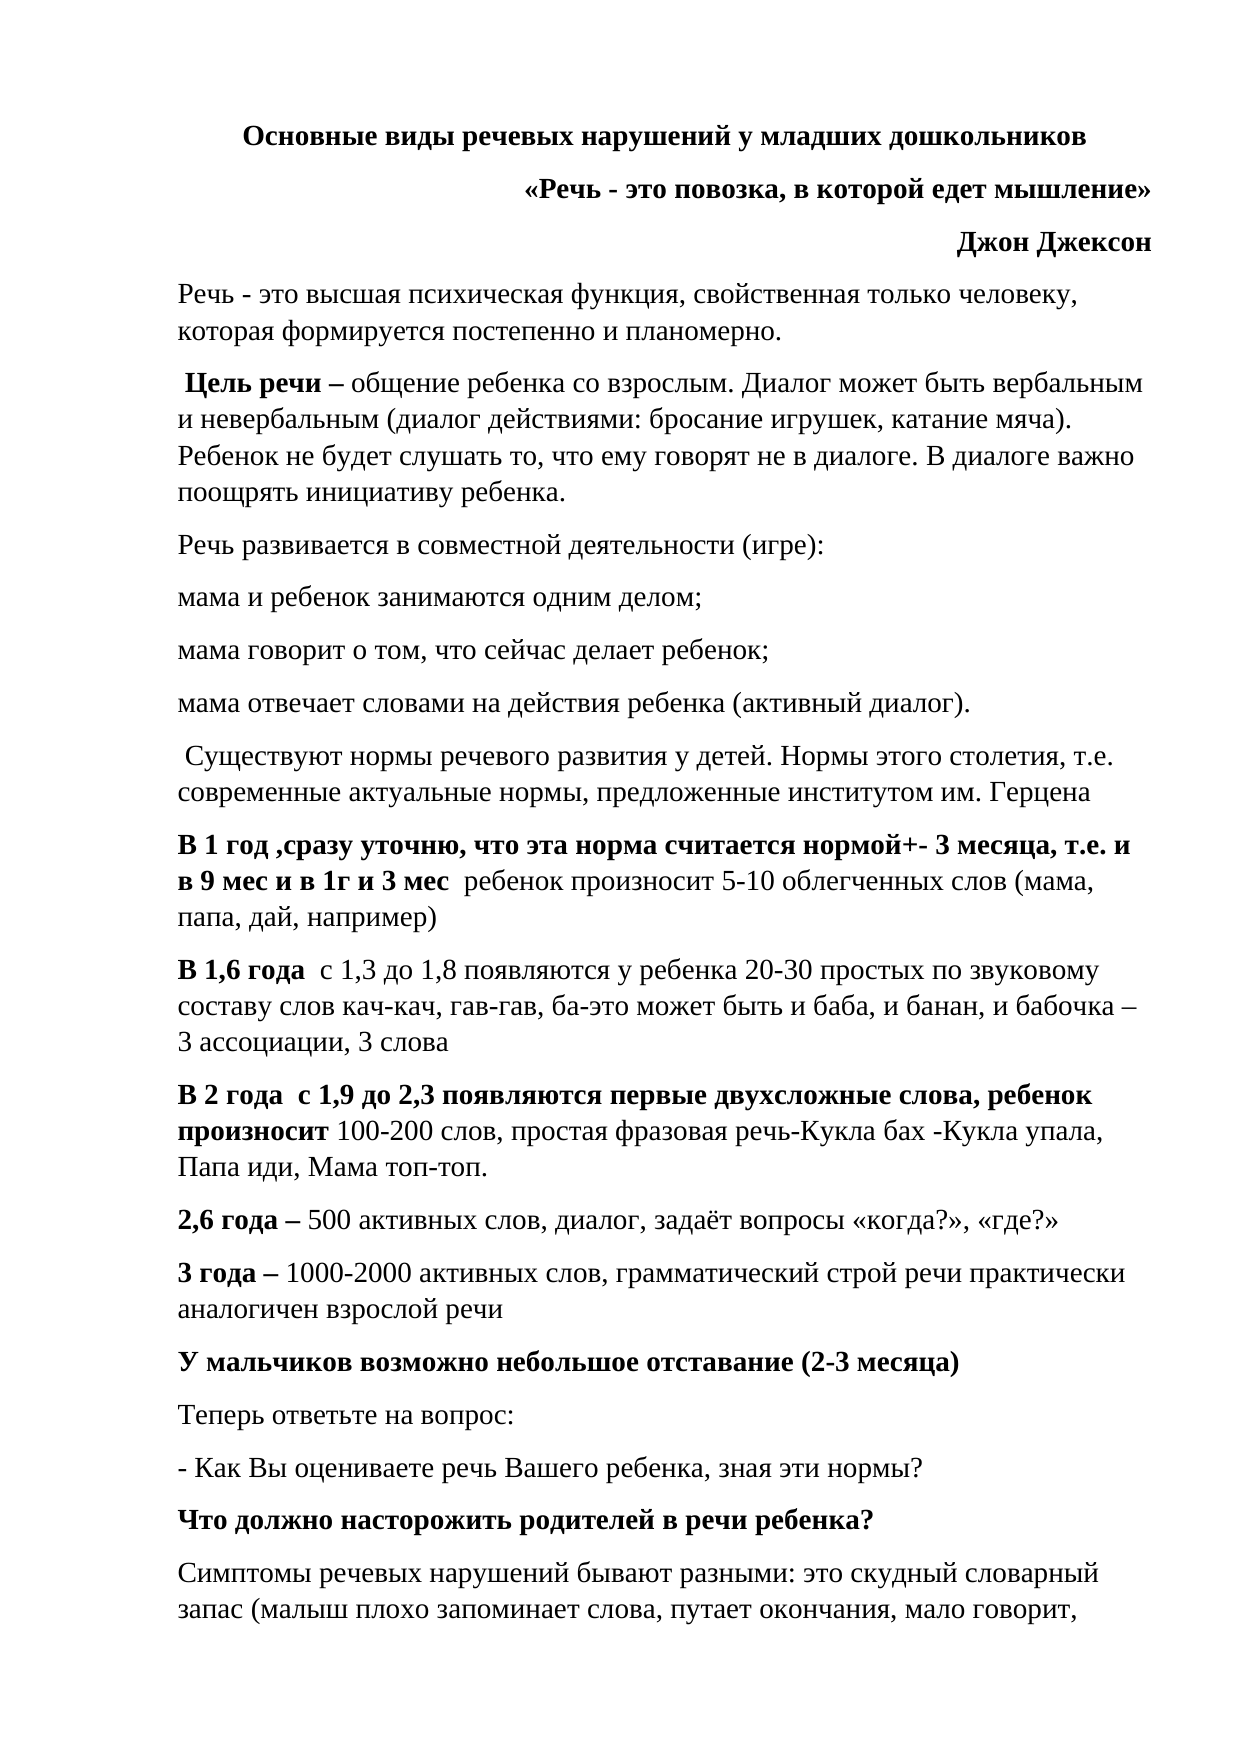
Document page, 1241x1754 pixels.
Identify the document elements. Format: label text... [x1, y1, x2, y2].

text мама отвечает словами на действия ребенка (активный диалог). [177, 685, 1152, 719]
text Речь - это высшая психическая функция, свойственная только человеку, которая формируется постепенно и планомерно. [177, 277, 1152, 346]
text В 1 год ,сразу уточню, что эта норма считается нормой+- 3 месяца, т.е. и в 9 мес и в 1г и 3 мес ребенок произносит 5-10 облегченных слов (мама, папа, дай, например) [177, 827, 1152, 933]
text Что должно насторожить родителей в речи ребенка? [177, 1502, 1152, 1536]
text Теперь ответьте на вопрос: [177, 1397, 1152, 1430]
text мама говорит о том, что сейчас делает ребенок; [177, 632, 1152, 666]
text 2,6 года – 500 активных слов, диалог, задаёт вопросы «когда?», «где?» [177, 1202, 1152, 1236]
text - Как Вы оцениваете речь Вашего ребенка, зная эти нормы? [177, 1450, 1152, 1483]
text «Речь - это повозка, в которой едет мышление» [177, 171, 1152, 204]
text 3 года – 1000-2000 активных слов, грамматический строй речи практически аналогичен взрослой речи [177, 1255, 1152, 1325]
text Речь развивается в совместной деятельности (игре): [177, 527, 1152, 560]
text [177, 1555, 1152, 1625]
text Джон Джексон [177, 224, 1152, 257]
text мама и ребенок занимаются одним делом; [177, 579, 1152, 613]
text В 1,6 года с 1,3 до 1,8 появляются у ребенка 20-30 простых по звуковому составу слов кач-кач, гав-гав, ба-это может быть и баба, и банан, и бабочка – 3 ассоциации, 3 слова [177, 952, 1152, 1058]
text Существуют нормы речевого развития у детей. Нормы этого столетия, т.е. современные актуальные нормы, предложенные институтом им. Герцена [177, 738, 1152, 808]
text В 2 года с 1,9 до 2,3 появляются первые двухсложные слова, ребенок произносит 100-200 слов, простая фразовая речь-Кукла бах -Кукла упала, Папа иди, Мама топ-топ. [177, 1077, 1152, 1183]
text Основные виды речевых нарушений у младших дошкольников [177, 118, 1152, 152]
text У мальчиков возможно небольшое отставание (2-3 месяца) [177, 1344, 1152, 1378]
text Цель речи – общение ребенка со взрослым. Диалог может быть вербальным и невербальным (диалог действиями: бросание игрушек, катание мяча). Ребенок не будет слушать то, что ему говорят не в диалоге. В диалоге важно поощрять инициативу ребенка. [177, 366, 1152, 507]
